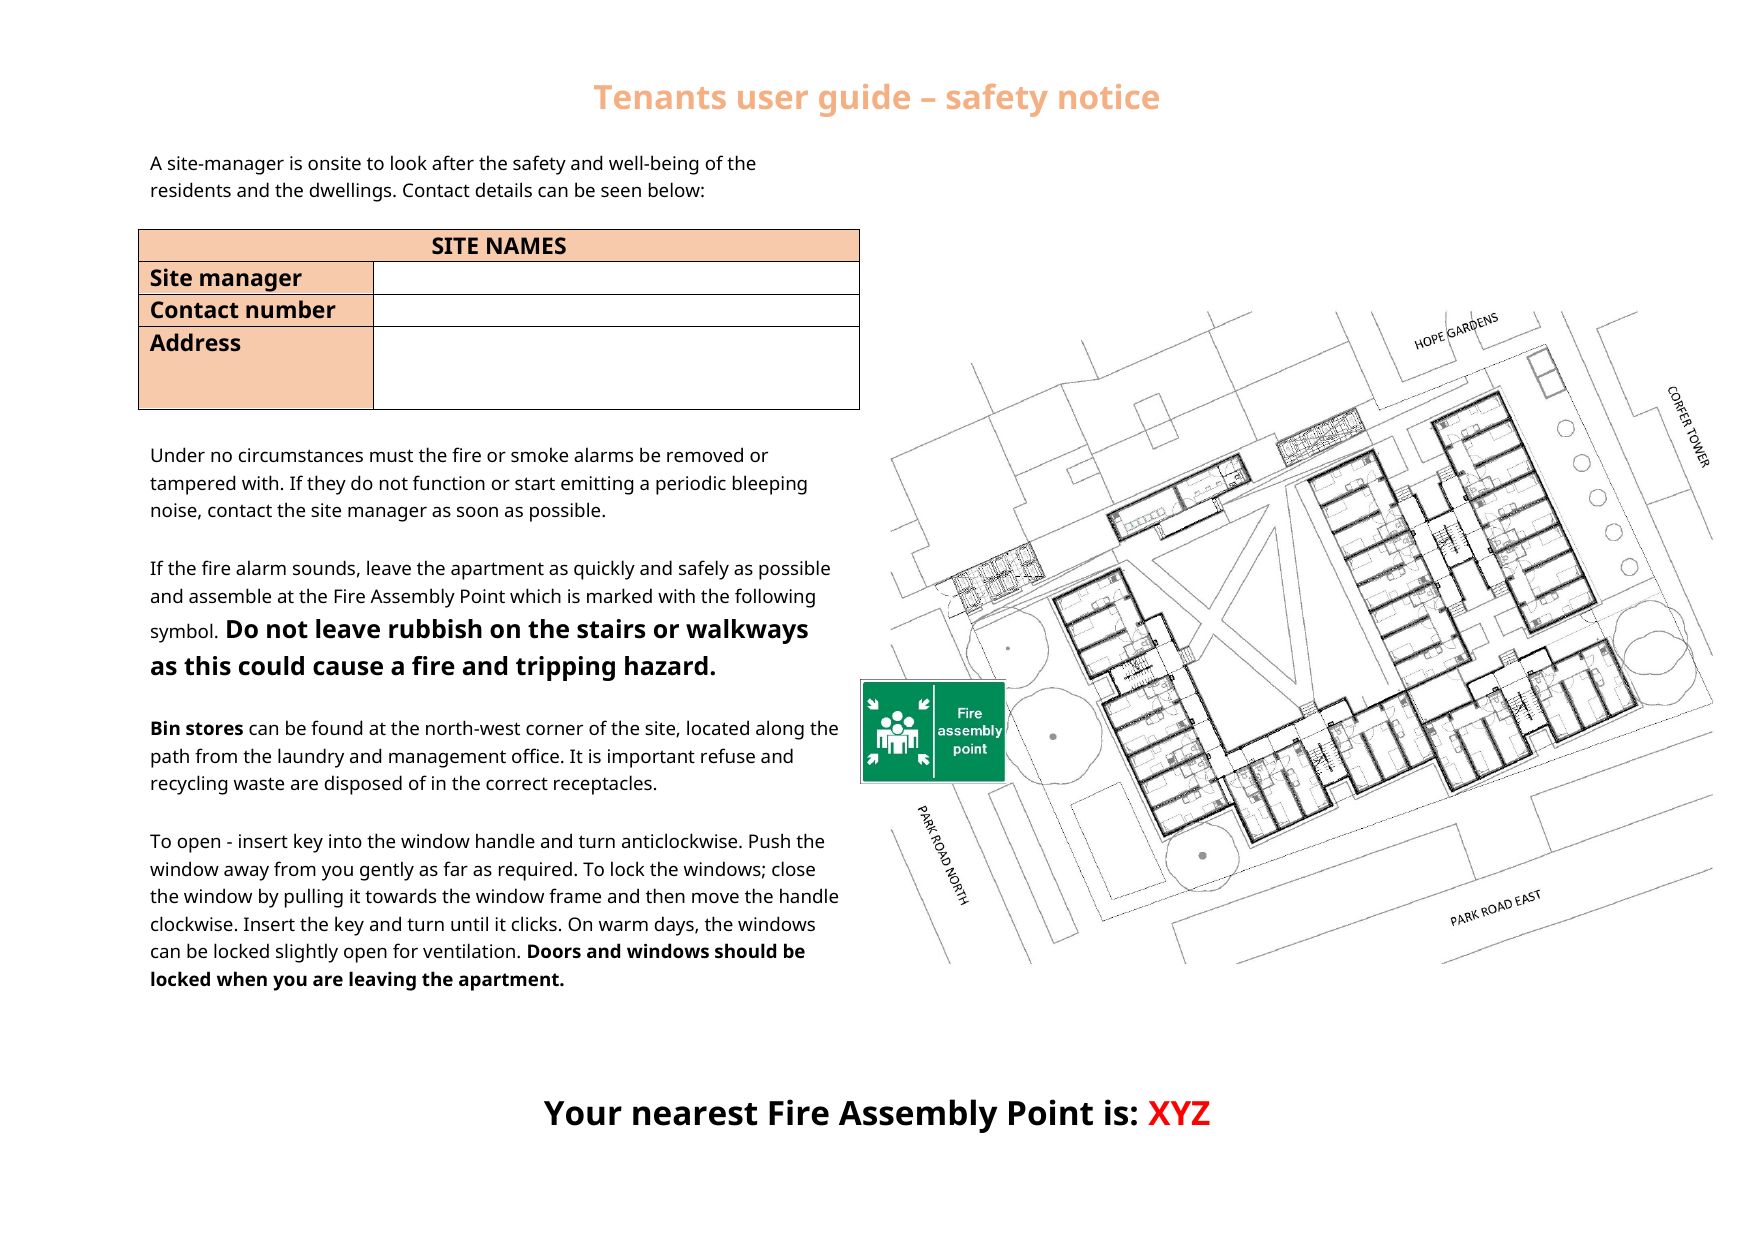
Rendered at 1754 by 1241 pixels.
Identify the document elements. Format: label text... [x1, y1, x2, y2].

table_cell [374, 295, 859, 326]
table_cell [374, 327, 859, 408]
text If the fire alarm sounds, leave the apartment as quickly and safely as possible and assemble at the Fire Assembly Point which is marked with the following symbol. Do not leave rubbish on the stairs or walkways as this could cause a fire and tripping hazard. [150, 556, 840, 682]
text A site-manager is onsite to look after the safety and well-being of the residents and the dwellings. Contact details can be seen below: [150, 150, 840, 203]
table_cell [374, 262, 859, 293]
text To open - insert key into the window handle and turn anticlockwise. Push the window away from you gently as far as required. To lock the windows; close the window by pulling it towards the window frame and then move the handle clockwise. Insert the key and turn until it clicks. On warm days, the windows [150, 829, 840, 937]
text can be locked slightly open for ventilation. Doors and windows should be locked when you are leaving the apartment. [150, 939, 840, 992]
table_cell Address [139, 327, 373, 408]
table_header SITE NAMES [139, 230, 859, 261]
table_cell Site manager [139, 262, 373, 293]
table_cell Contact number [139, 295, 373, 326]
picture [860, 276, 1738, 977]
text Bin stores can be found at the north-west corner of the site, located along the path from the laundry and management office. It is important refuse and recycling waste are disposed of in the correct receptacles. [150, 716, 840, 796]
text Under no circumstances must the fire or smoke alarms be removed or tampered with. If they do not function or start emitting a periodic bleeping noise, contact the site manager as soon as possible. [150, 443, 840, 523]
